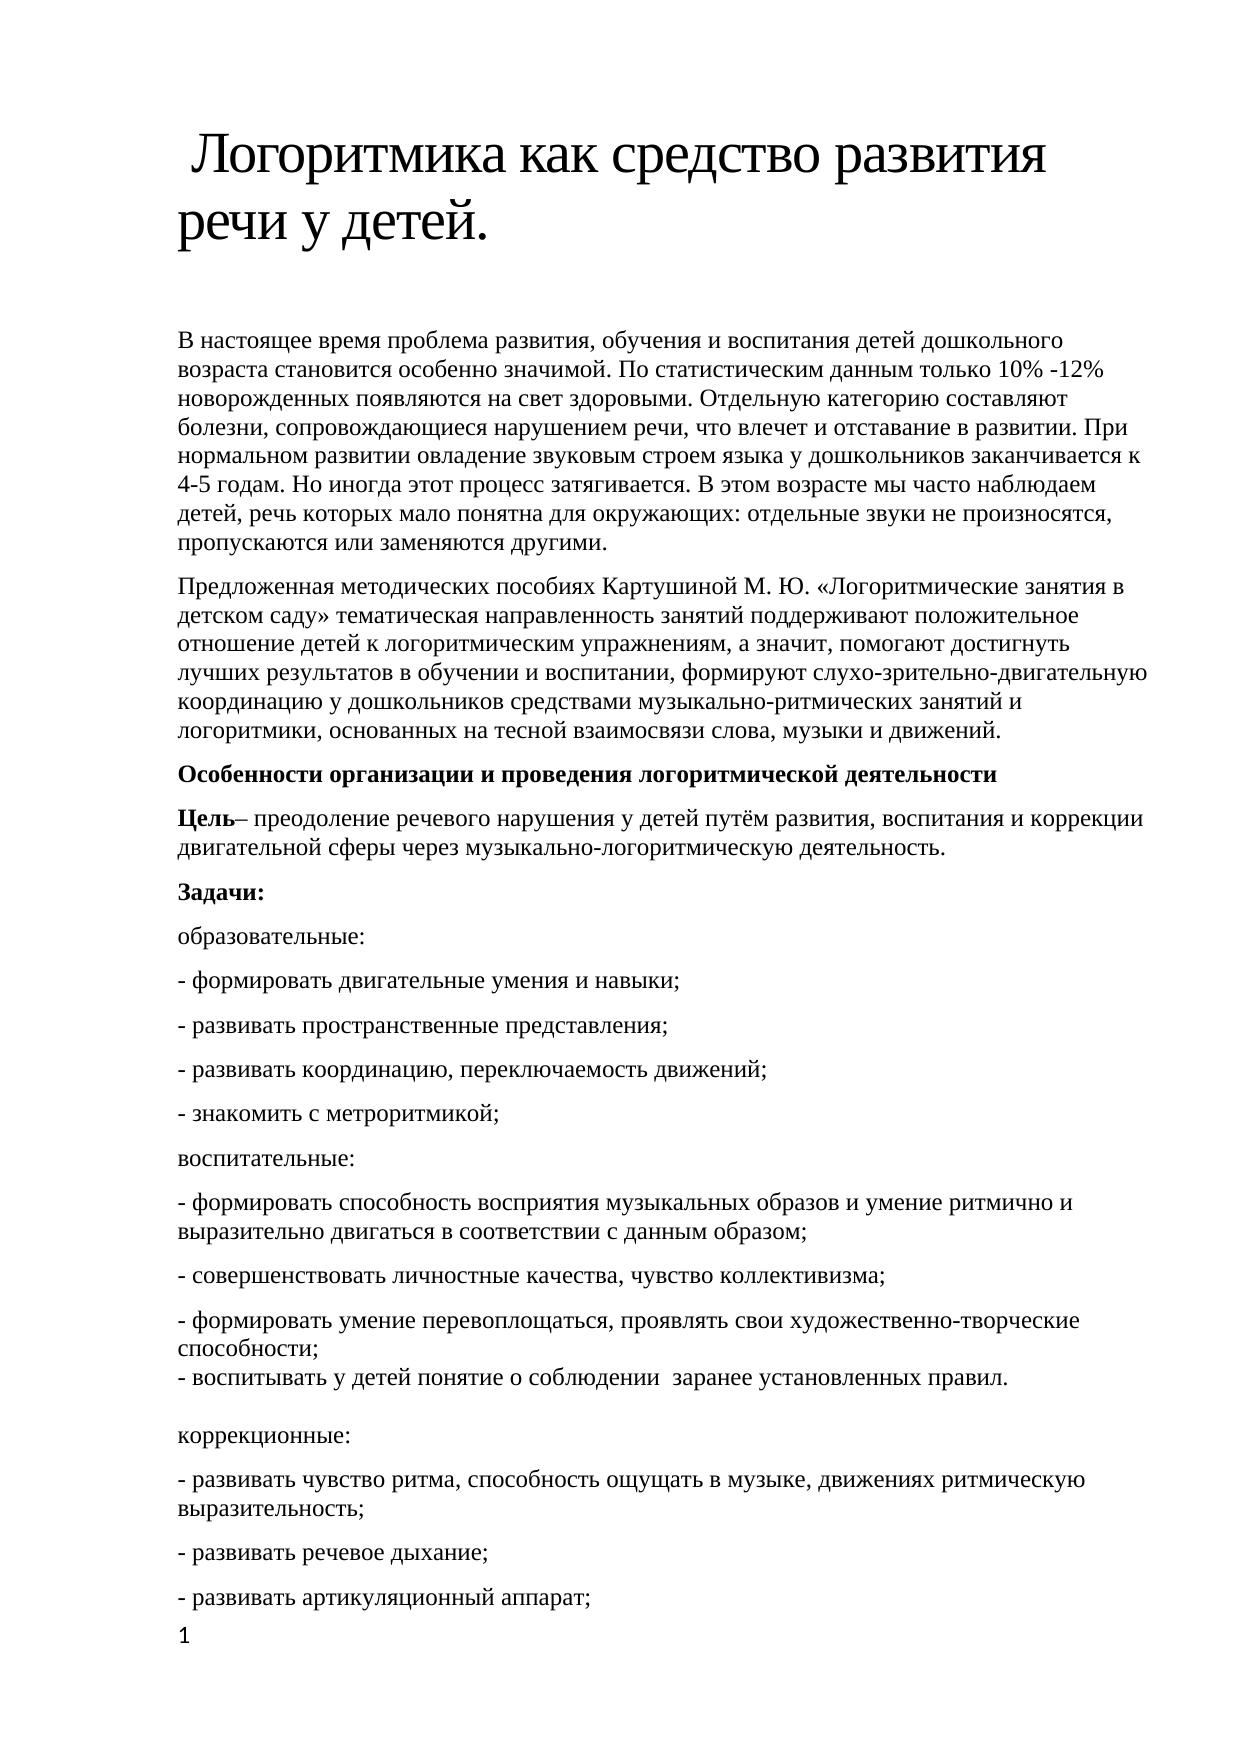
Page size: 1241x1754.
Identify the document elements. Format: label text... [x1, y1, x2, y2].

text образовательные: [177, 921, 1152, 950]
text - развивать речевое дыхание; [177, 1537, 1152, 1566]
text - формировать умение перевоплощаться, проявлять свои художественно-творческие способности; [177, 1305, 1152, 1362]
text - развивать пространственные представления; [177, 1010, 1152, 1038]
text - развивать координацию, переключаемость движений; [177, 1054, 1152, 1083]
text воспитательные: [177, 1143, 1152, 1172]
text Предложенная методических пособиях Картушиной М. Ю. «Логоритмические занятия в детском саду» тематическая направленность занятий поддерживают положительное отношение детей к логоритмическим упражнениям, а значит, помогают достигнуть лучших результатов в обучении и воспитании, формируют слухо-зрительно-двигательную координацию у дошкольников средствами музыкально-ритмических занятий и логоритмики, основанных на тесной взаимосвязи слова, музыки и движений. [177, 571, 1152, 743]
text Задачи: [177, 877, 1152, 905]
text - знакомить с метроритмикой; [177, 1098, 1152, 1127]
text - развивать артикуляционный аппарат; [177, 1582, 1152, 1610]
text - формировать двигательные умения и навыки; [177, 965, 1152, 994]
text - совершенствовать личностные качества, чувство коллективизма; [177, 1260, 1152, 1289]
text - воспитывать у детей понятие о соблюдении заранее установленных правил. [177, 1362, 1152, 1391]
text - формировать способность восприятия музыкальных образов и умение ритмично и выразительно двигаться в соответствии с данным образом; [177, 1187, 1152, 1245]
text - развивать чувство ритма, способность ощущать в музыке, движениях ритмическую выразительность; [177, 1464, 1152, 1522]
text В настоящее время проблема развития, обучения и воспитания детей дошкольного возраста становится особенно значимой. По статистическим данным только 10% -12% новорожденных появляются на свет здоровыми. Отдельную категорию составляют болезни, сопровождающиеся нарушением речи, что влечет и отставание в развитии. При нормальном развитии овладение звуковым строем языка у дошкольников заканчивается к 4-5 годам. Но иногда этот процесс затягивается. В этом возрасте мы часто наблюдаем детей, речь которых мало понятна для окружающих: отдельные звуки не произносятся, пропускаются или заменяются другими. [177, 325, 1152, 555]
title Логоритмика как средство развития речи у детей. [177, 118, 1152, 252]
text Цель– преодоление речевого нарушения у детей путём развития, воспитания и коррекции двигательной сферы через музыкально-логоритмическую деятельность. [177, 803, 1152, 861]
text Особенности организации и проведения логоритмической деятельности [177, 759, 1152, 788]
text коррекционные: [177, 1420, 1152, 1448]
